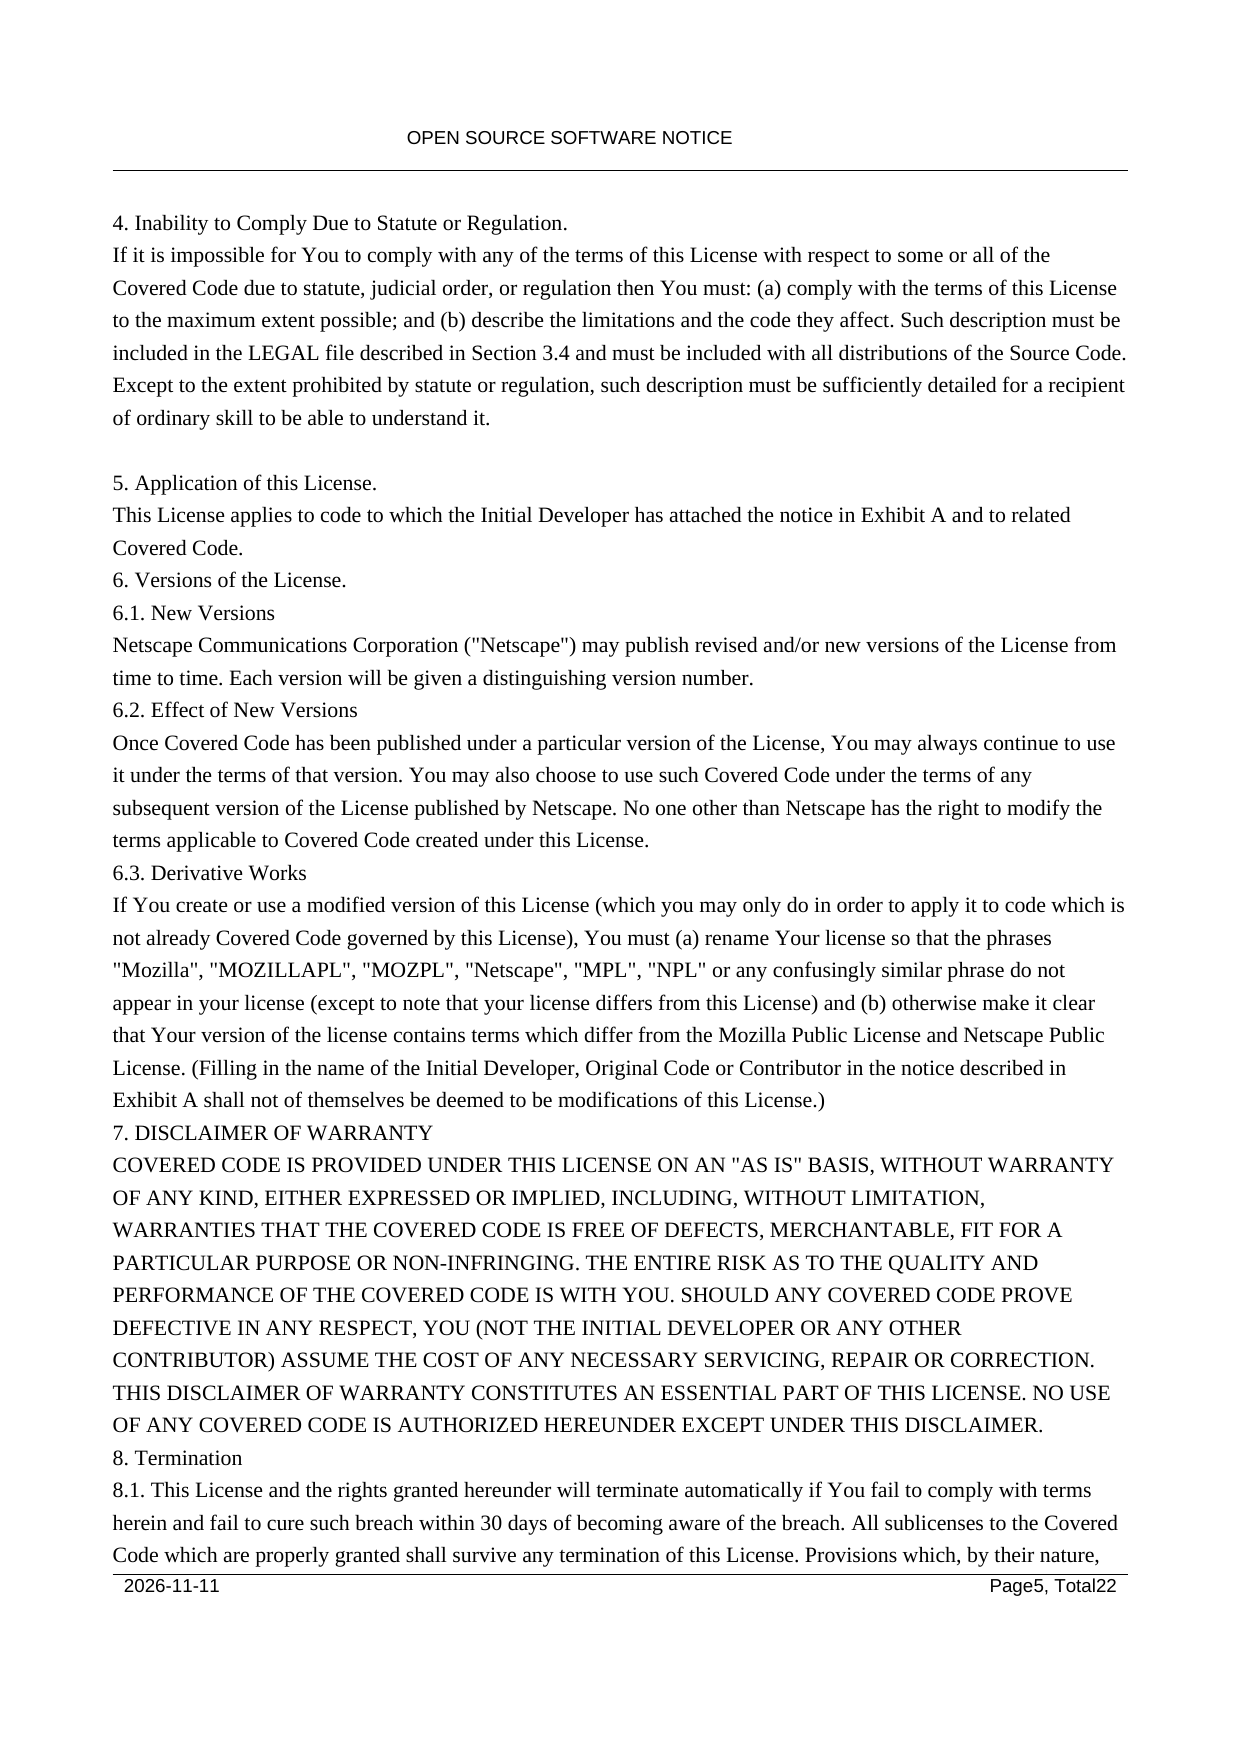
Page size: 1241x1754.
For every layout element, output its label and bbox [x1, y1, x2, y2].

text [112, 206, 1128, 1571]
